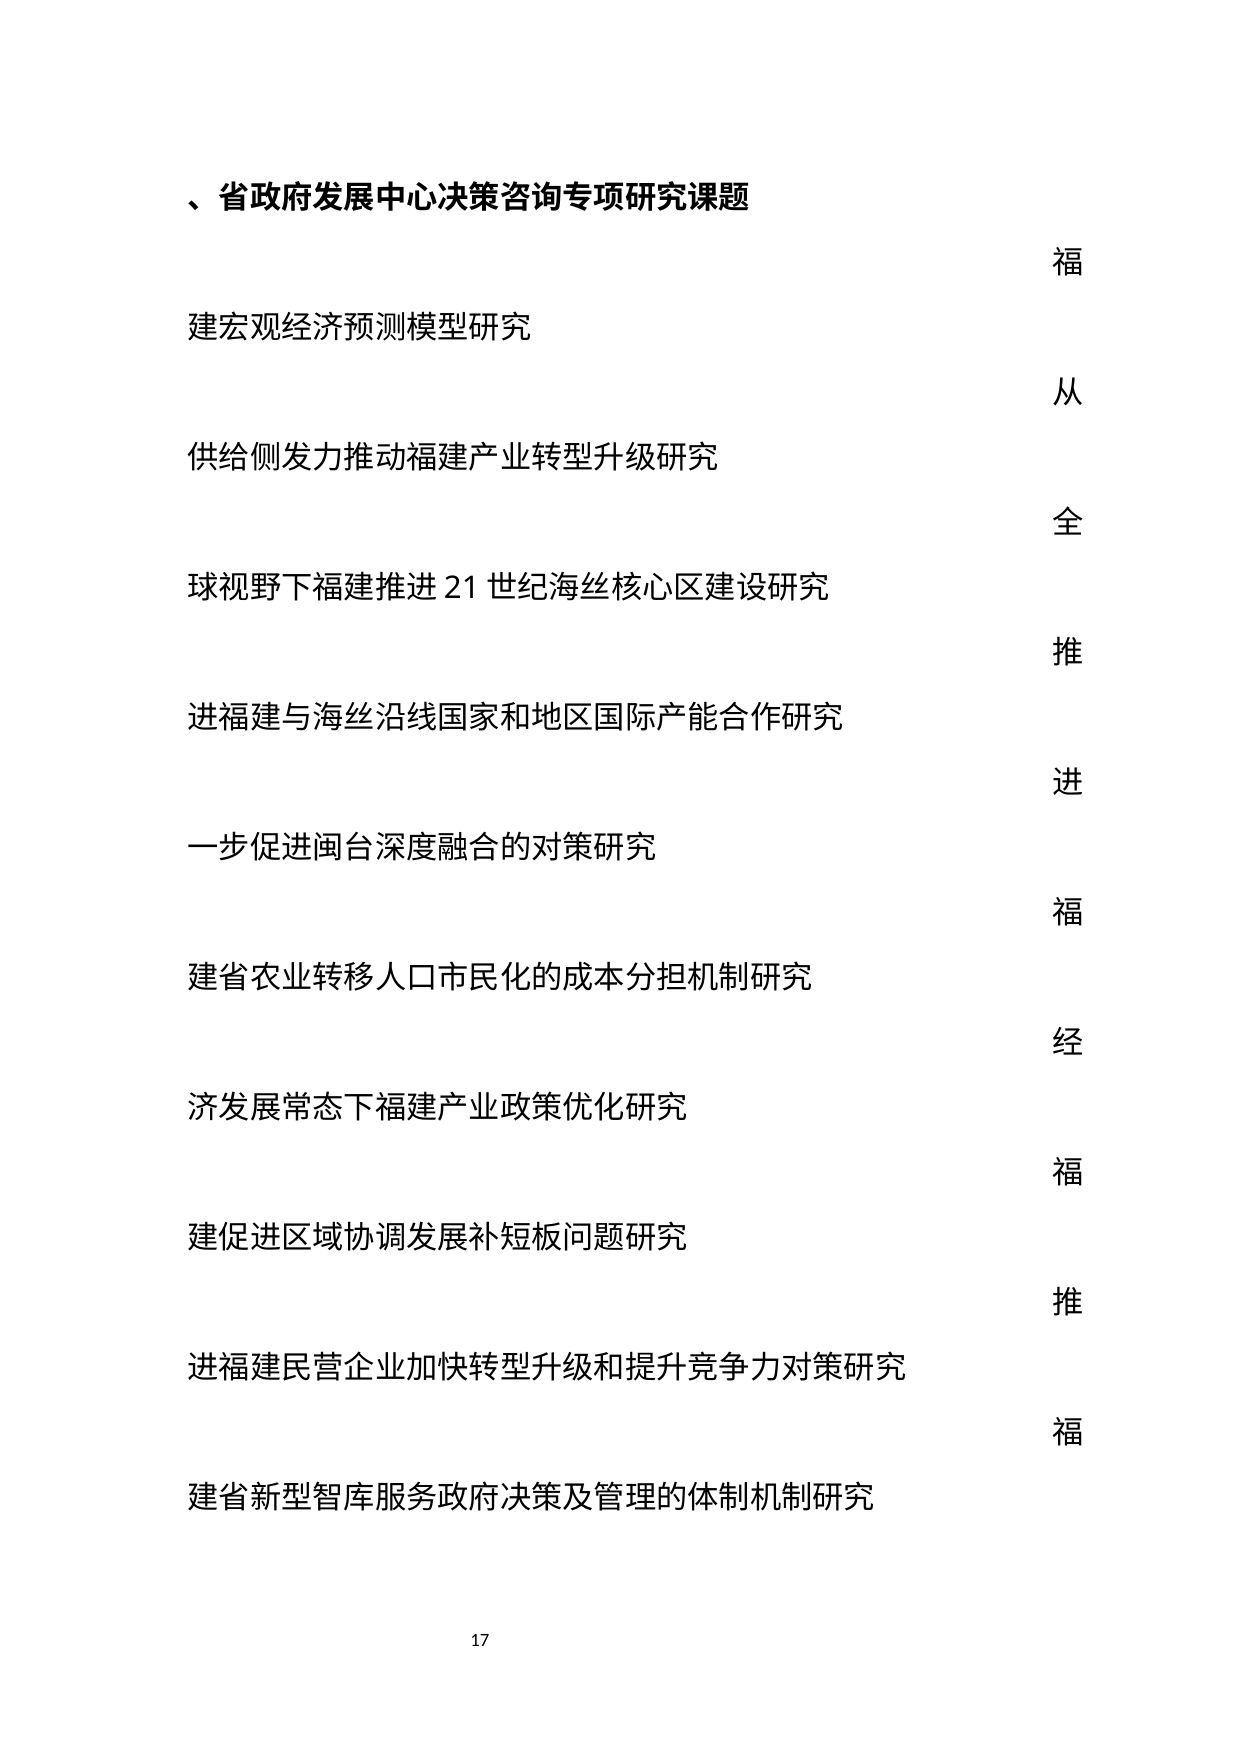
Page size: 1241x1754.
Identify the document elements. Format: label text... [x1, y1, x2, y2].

text 经济发展常态下福建产业政策优化研究 [187, 1007, 1053, 1137]
text 推进福建与海丝沿线国家和地区国际产能合作研究 [187, 617, 1053, 747]
text 全球视野下福建推进21世纪海丝核心区建设研究 [187, 487, 1053, 617]
text 福建省新型智库服务政府决策及管理的体制机制研究 [187, 1397, 1053, 1527]
text 福建宏观经济预测模型研究 [187, 227, 1053, 357]
text 从供给侧发力推动福建产业转型升级研究 [187, 357, 1053, 487]
text 推进福建民营企业加快转型升级和提升竞争力对策研究 [187, 1267, 1053, 1397]
text 进一步促进闽台深度融合的对策研究 [187, 747, 1053, 877]
text 福建促进区域协调发展补短板问题研究 [187, 1137, 1053, 1267]
text 福建省农业转移人口市民化的成本分担机制研究 [187, 877, 1053, 1007]
text 六、省政府发展中心决策咨询专项研究课题 [187, 162, 1053, 227]
